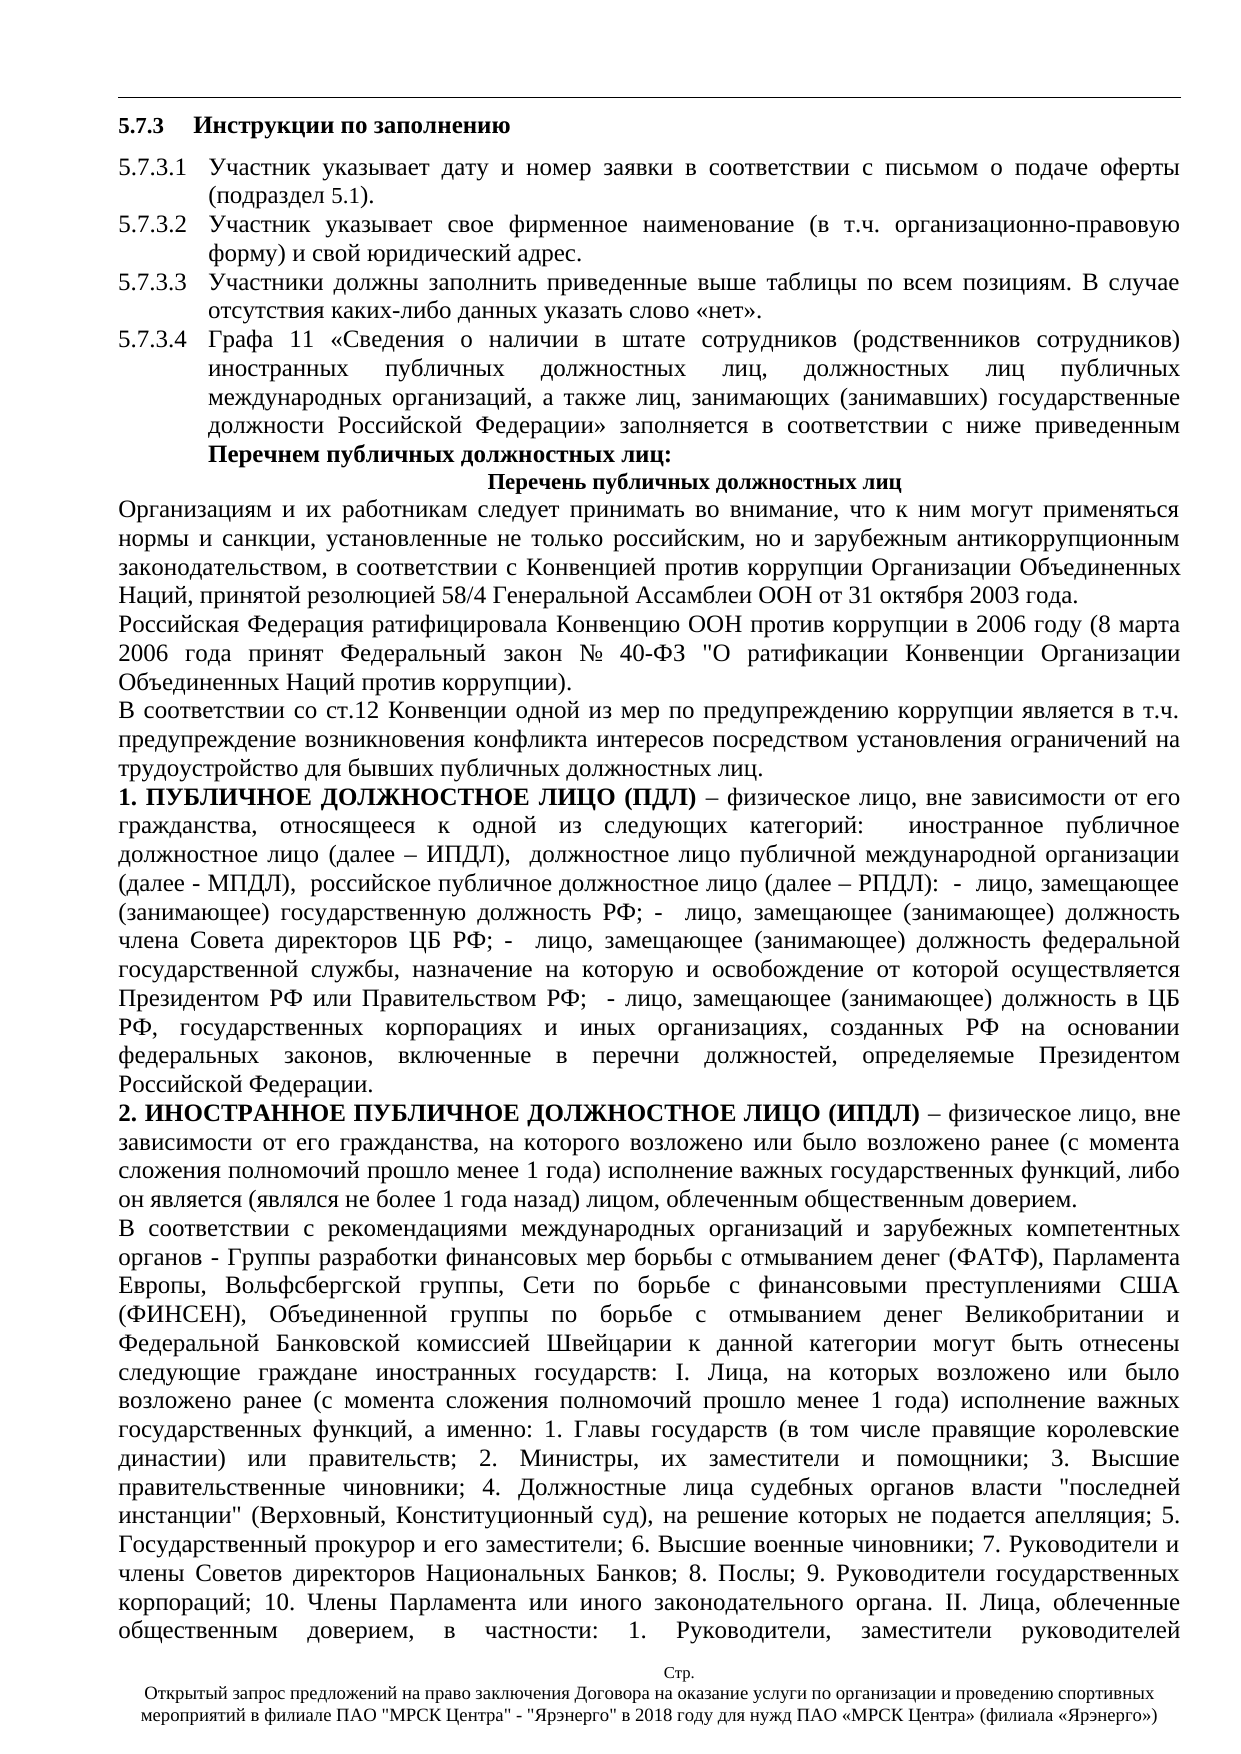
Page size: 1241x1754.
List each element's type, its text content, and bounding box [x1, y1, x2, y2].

text Российская Федерация ратифицировала Конвенцию ООН против коррупции в 2006 году (8 марта 2006 года принят Федеральный закон № 40-ФЗ "О ратификации Конвенции Организации Объединенных Наций против коррупции). [118, 609, 1181, 696]
subtitle Инструкции по заполнению [118, 111, 1181, 139]
list Участники должны заполнить приведенные выше таблицы по всем позициям. В случае отсутствия каких-либо данных указать слово «нет». [118, 267, 1181, 324]
list Участник указывает дату и номер заявки в соответствии с письмом о подаче оферты (подраздел 5.1). [118, 152, 1181, 209]
list Графа 11 «Сведения о наличии в штате сотрудников (родственников сотрудников) иностранных публичных должностных лиц, должностных лиц публичных международных организаций, а также лиц, занимающих (занимавших) государственные должности Российской Федерации» заполняется в соответствии с ниже приведенным Перечнем публичных должностных лиц: [118, 324, 1181, 468]
text Организациям и их работникам следует принимать во внимание, что к ним могут применяться нормы и санкции, установленные не только российским, но и зарубежным антикоррупционным законодательством, в соответствии с Конвенцией против коррупции Организации Объединенных Наций, принятой резолюцией 58/4 Генеральной Ассамблеи ООН от 31 октября 2003 года. [118, 494, 1181, 609]
text 2. ИНОСТРАННОЕ ПУБЛИЧНОЕ ДОЛЖНОСТНОЕ ЛИЦО (ИПДЛ) – физическое лицо, вне зависимости от его гражданства, на которого возложено или было возложено ранее (с момента сложения полномочий прошло менее 1 года) исполнение важных государственных функций, либо он является (являлся не более 1 года назад) лицом, облеченным общественным доверием. [118, 1098, 1181, 1213]
list Перечень публичных должностных лиц [208, 468, 1181, 494]
text 1. ПУБЛИЧНОЕ ДОЛЖНОСТНОЕ ЛИЦО (ПДЛ) – физическое лицо, вне зависимости от его гражданства, относящееся к одной из следующих категорий: иностранное публичное должностное лицо (далее – ИПДЛ), должностное лицо публичной международной организации (далее - МПДЛ), российское публичное должностное лицо (далее – РПДЛ): - лицо, замещающее (занимающее) государственную должность РФ; - лицо, замещающее (занимающее) должность члена Совета директоров ЦБ РФ; - лицо, замещающее (занимающее) должность федеральной государственной службы, назначение на которую и освобождение от которой осуществляется Президентом РФ или Правительством РФ; - лицо, замещающее (занимающее) должность в ЦБ РФ, государственных корпорациях и иных организациях, созданных РФ на основании федеральных законов, включенные в перечни должностей, определяемые Президентом Российской Федерации. [118, 782, 1181, 1098]
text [118, 1213, 1181, 1644]
list Участник указывает свое фирменное наименование (в т.ч. организационно-правовую форму) и свой юридический адрес. [118, 209, 1181, 267]
text В соответствии со ст.12 Конвенции одной из мер по предупреждению коррупции является в т.ч. предупреждение возникновения конфликта интересов посредством установления ограничений на трудоустройство для бывших публичных должностных лиц. [118, 696, 1181, 782]
